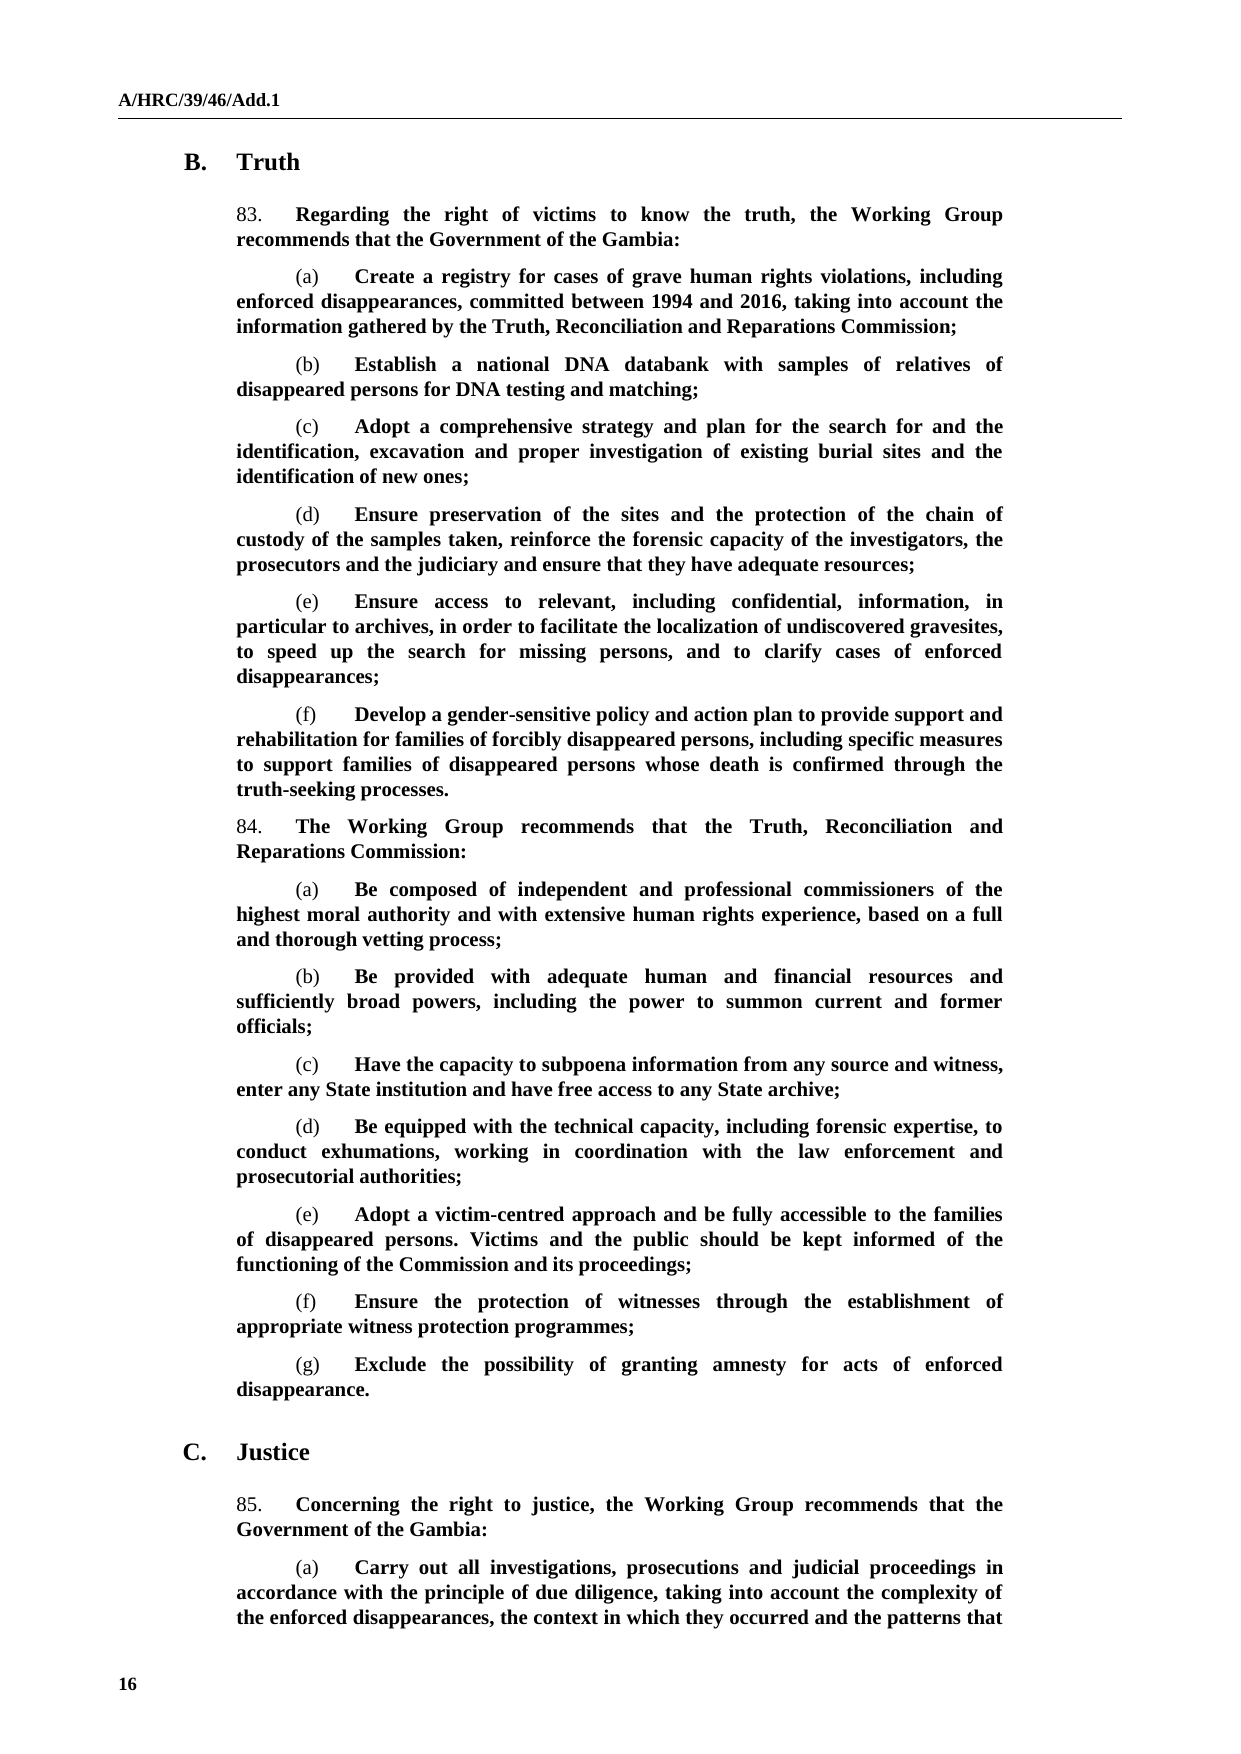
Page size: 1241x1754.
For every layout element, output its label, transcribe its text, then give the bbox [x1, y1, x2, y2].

text (c) Adopt a comprehensive strategy and plan for the search for and the identification, excavation and proper investigation of existing burial sites and the identification of new ones; [236, 413, 1004, 488]
text 84. The Working Group recommends that the Truth, Reconciliation and Reparations Commission: [236, 813, 1004, 863]
text (c) Have the capacity to subpoena information from any source and witness, enter any State institution and have free access to any State archive; [236, 1051, 1004, 1101]
text (e) Adopt a victim-centred approach and be fully accessible to the families of disappeared persons. Victims and the public should be kept informed of the functioning of the Commission and its proceedings; [236, 1201, 1004, 1276]
text (f) Ensure the protection of witnesses through the establishment of appropriate witness protection programmes; [236, 1288, 1004, 1338]
text C. Justice [118, 1438, 1004, 1466]
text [236, 1554, 1004, 1629]
text (d) Be equipped with the technical capacity, including forensic expertise, to conduct exhumations, working in coordination with the law enforcement and prosecutorial authorities; [236, 1113, 1004, 1188]
text B. Truth [118, 148, 1004, 176]
text (a) Be composed of independent and professional commissioners of the highest moral authority and with extensive human rights experience, based on a full and thorough vetting process; [236, 876, 1004, 951]
text 83. Regarding the right of victims to know the truth, the Working Group recommends that the Government of the Gambia: [236, 201, 1004, 251]
text (a) Create a registry for cases of grave human rights violations, including enforced disappearances, committed between 1994 and 2016, taking into account the information gathered by the Truth, Reconciliation and Reparations Commission; [236, 263, 1004, 338]
text (f) Develop a gender-sensitive policy and action plan to provide support and rehabilitation for families of forcibly disappeared persons, including specific measures to support families of disappeared persons whose death is confirmed through the truth-seeking processes. [236, 701, 1004, 801]
text (g) Exclude the possibility of granting amnesty for acts of enforced disappearance. [236, 1351, 1004, 1401]
text 85. Concerning the right to justice, the Working Group recommends that the Government of the Gambia: [236, 1491, 1004, 1541]
text (e) Ensure access to relevant, including confidential, information, in particular to archives, in order to facilitate the localization of undiscovered gravesites, to speed up the search for missing persons, and to clarify cases of enforced disappearances; [236, 588, 1004, 688]
text (b) Be provided with adequate human and financial resources and sufficiently broad powers, including the power to summon current and former officials; [236, 963, 1004, 1038]
text (b) Establish a national DNA databank with samples of relatives of disappeared persons for DNA testing and matching; [236, 351, 1004, 401]
text (d) Ensure preservation of the sites and the protection of the chain of custody of the samples taken, reinforce the forensic capacity of the investigators, the prosecutors and the judiciary and ensure that they have adequate resources; [236, 501, 1004, 576]
